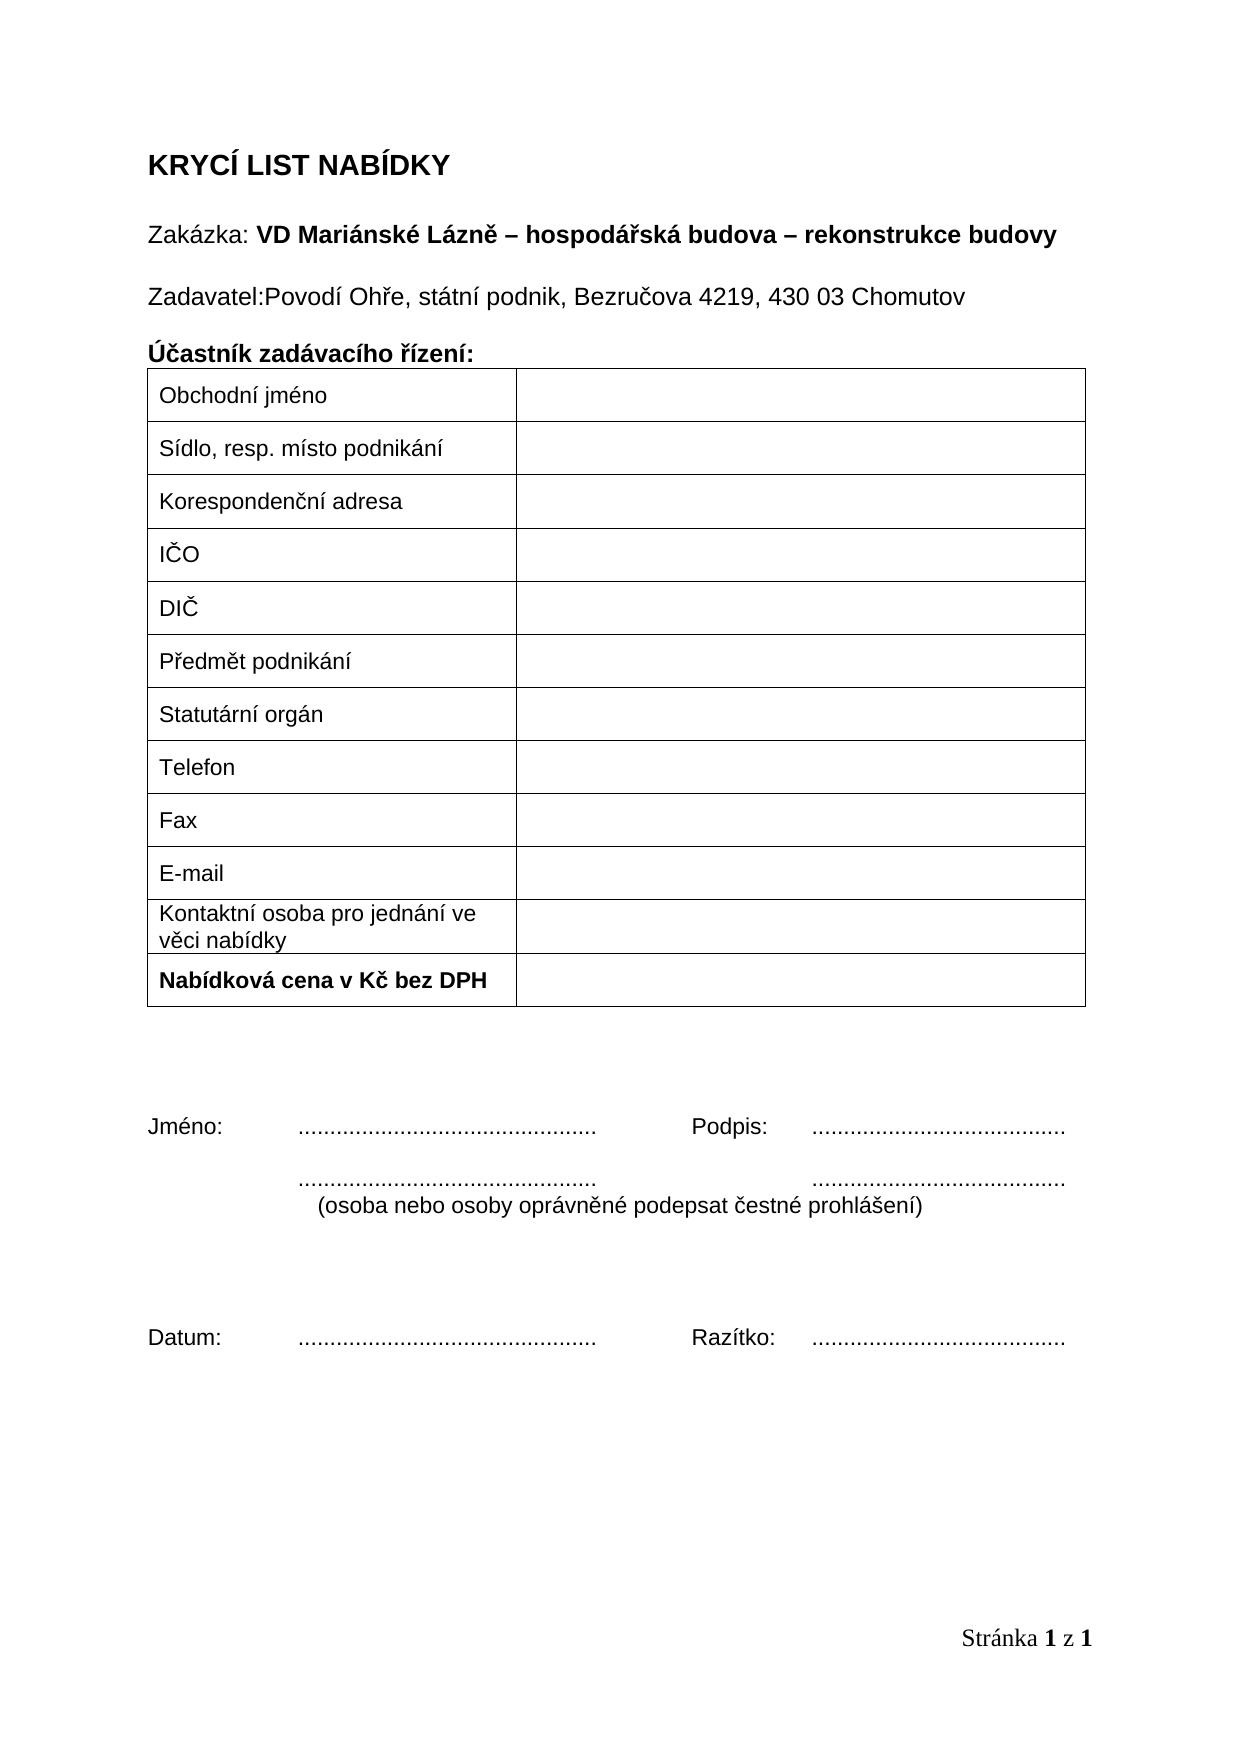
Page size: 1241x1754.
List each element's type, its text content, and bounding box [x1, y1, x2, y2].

table_cell Kontaktní osoba pro jednání ve věci nabídky [148, 900, 516, 953]
table_cell [517, 422, 1085, 474]
table_cell [517, 582, 1085, 634]
table_cell E-mail [148, 847, 516, 899]
table_cell Korespondenční adresa [148, 475, 516, 527]
table_header Obchodní jméno [148, 369, 516, 421]
text Zadavatel:Povodí Ohře, státní podnik, Bezručova 4219, 430 03 Chomutov [148, 282, 1093, 311]
table_cell [517, 688, 1085, 740]
table_cell [517, 635, 1085, 687]
table_cell [517, 900, 1085, 953]
text ............................................... ........................................ [148, 1165, 1093, 1192]
table_cell [517, 847, 1085, 899]
table_cell [517, 741, 1085, 793]
table_cell Předmět podnikání [148, 635, 516, 687]
table_cell Statutární orgán [148, 688, 516, 740]
text Zakázka: VD Mariánské Lázně – hospodářská budova – rekonstrukce budovy [148, 219, 1093, 248]
table_cell Nabídková cena v Kč bez DPH [148, 954, 516, 1006]
table_cell [517, 529, 1085, 581]
table_cell Fax [148, 794, 516, 846]
table_cell IČO [148, 529, 516, 581]
text Jméno: ............................................... Podpis: ........................................ [148, 1113, 1093, 1139]
table_cell [517, 475, 1085, 527]
text KRYCÍ LIST NABÍDKY [148, 148, 1093, 181]
table_cell DIČ [148, 582, 516, 634]
table_header [517, 369, 1085, 421]
table_cell [517, 954, 1085, 1006]
text (osoba nebo osoby oprávněné podepsat čestné prohlášení) [148, 1192, 1093, 1218]
table_cell Sídlo, resp. místo podnikání [148, 422, 516, 474]
table_cell [517, 794, 1085, 846]
text Datum: ............................................... Razítko: ........................................ [148, 1323, 1093, 1350]
text Účastník zadávacího řízení: [148, 339, 1093, 368]
table_cell Telefon [148, 741, 516, 793]
